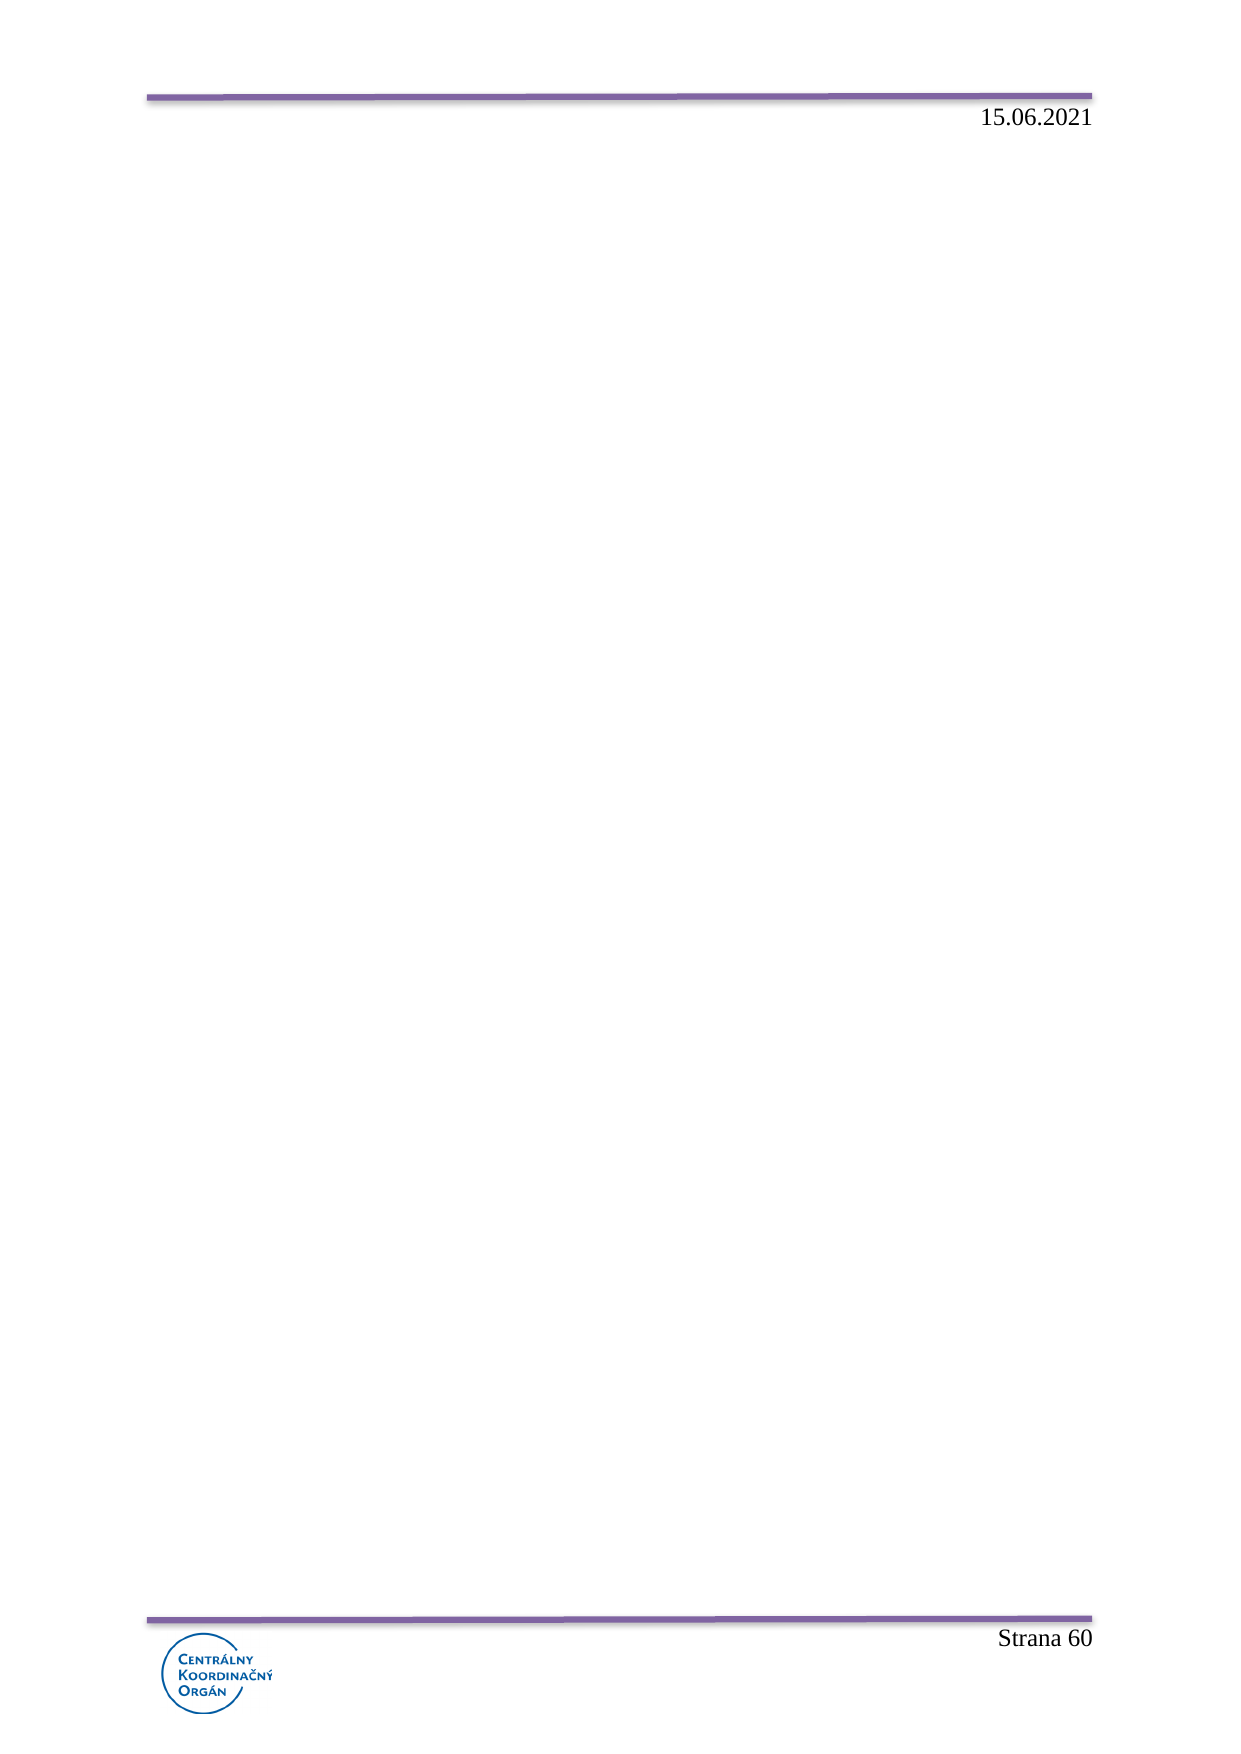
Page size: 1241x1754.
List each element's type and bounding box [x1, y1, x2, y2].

picture [159, 1631, 272, 1713]
